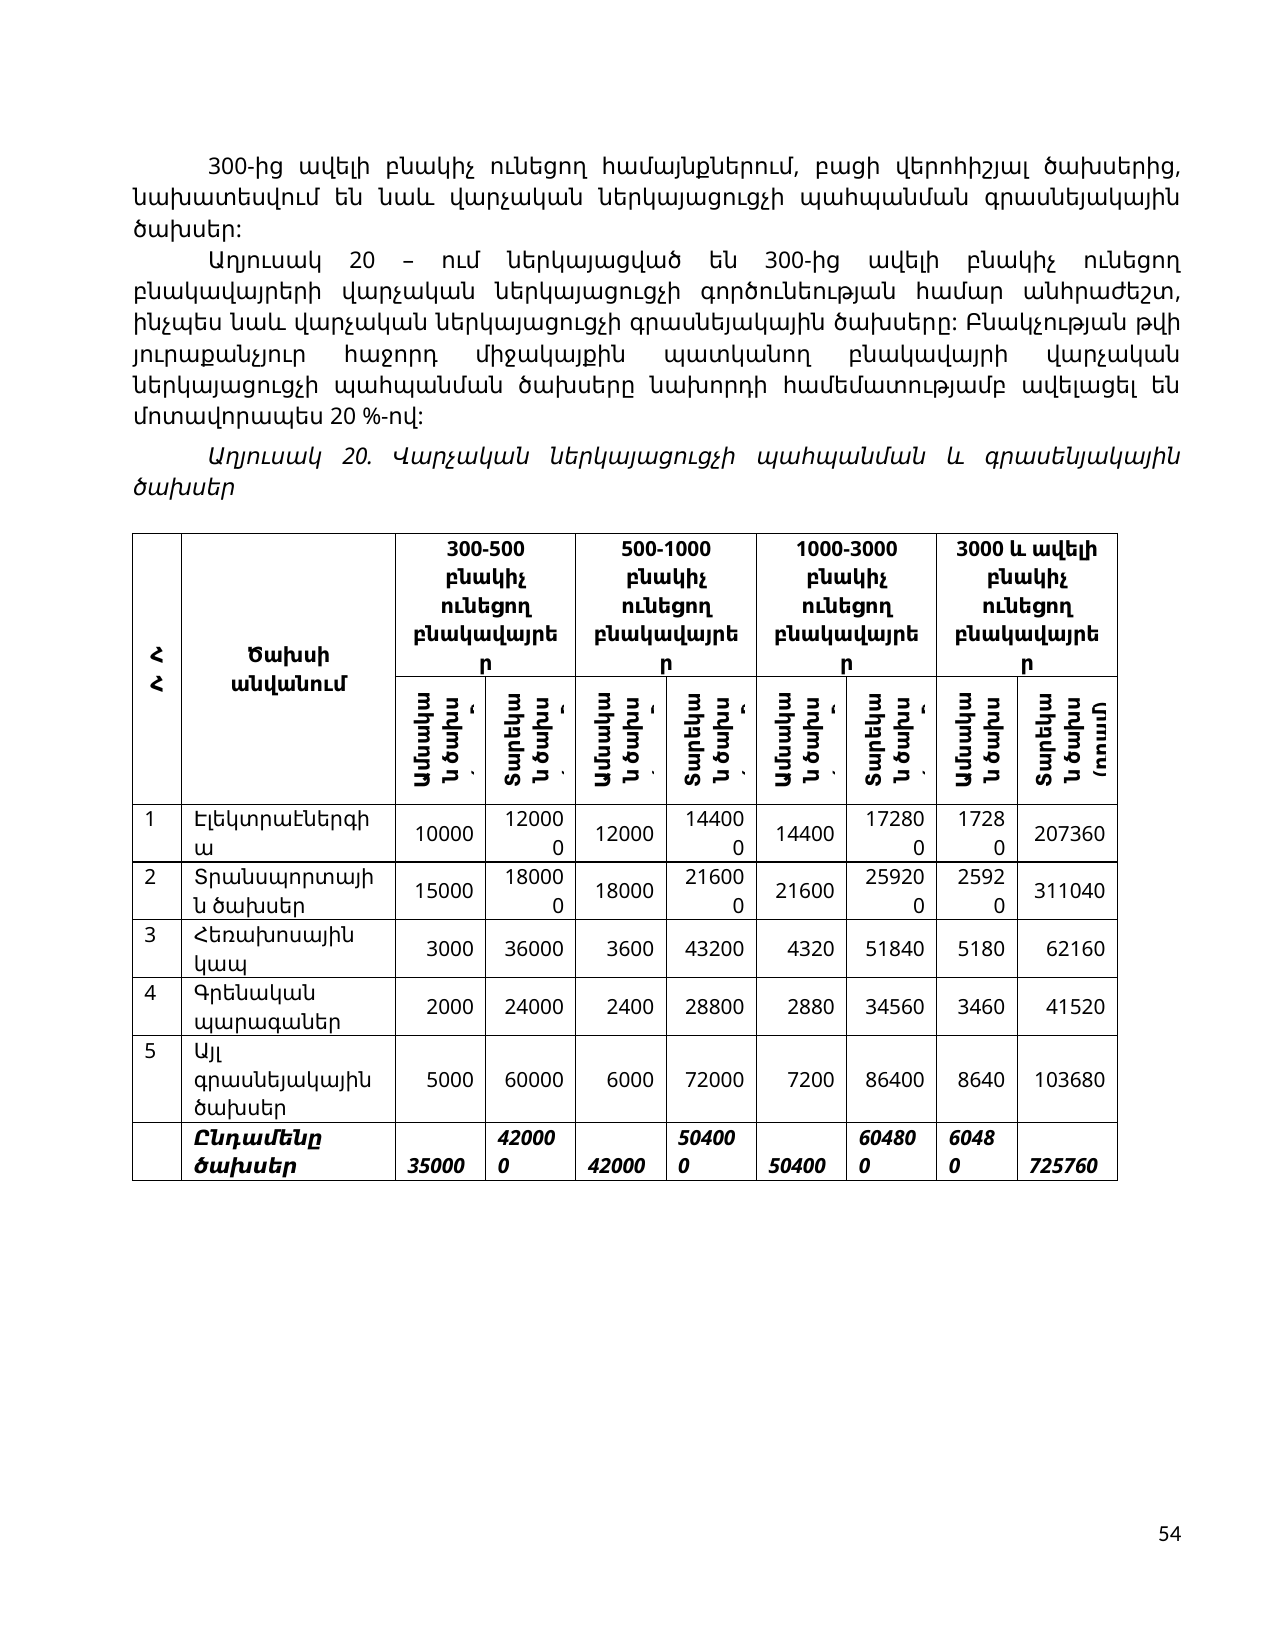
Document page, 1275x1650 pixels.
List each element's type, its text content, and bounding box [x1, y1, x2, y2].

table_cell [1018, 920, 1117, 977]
list Աղյուսակ 20. Վարչական ներկայացուցչի պահպանման և գրասենյակային ծախսեր [133, 440, 1181, 502]
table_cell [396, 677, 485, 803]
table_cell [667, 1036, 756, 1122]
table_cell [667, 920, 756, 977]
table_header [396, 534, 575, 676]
text Աղյուսակ 20 – ում ներկայացված են 300-ից ավելի բնակիչ ունեցող բնակավայրերի վարչական ներկայացուցչի գործունեության համար անհրաժեշտ, ինչպես նաև վարչական ներկայացուցչի գրասնեյակային ծախսերը: Բնակչության թվի յուրաքանչյուր հաջորդ միջակայքին պատկանող բնակավայրի վարչական ներկայացուցչի պահպանման ծախսերը նախորդի համեմատությամբ ավելացել են մոտավորապես 20 %-ով: [133, 244, 1181, 431]
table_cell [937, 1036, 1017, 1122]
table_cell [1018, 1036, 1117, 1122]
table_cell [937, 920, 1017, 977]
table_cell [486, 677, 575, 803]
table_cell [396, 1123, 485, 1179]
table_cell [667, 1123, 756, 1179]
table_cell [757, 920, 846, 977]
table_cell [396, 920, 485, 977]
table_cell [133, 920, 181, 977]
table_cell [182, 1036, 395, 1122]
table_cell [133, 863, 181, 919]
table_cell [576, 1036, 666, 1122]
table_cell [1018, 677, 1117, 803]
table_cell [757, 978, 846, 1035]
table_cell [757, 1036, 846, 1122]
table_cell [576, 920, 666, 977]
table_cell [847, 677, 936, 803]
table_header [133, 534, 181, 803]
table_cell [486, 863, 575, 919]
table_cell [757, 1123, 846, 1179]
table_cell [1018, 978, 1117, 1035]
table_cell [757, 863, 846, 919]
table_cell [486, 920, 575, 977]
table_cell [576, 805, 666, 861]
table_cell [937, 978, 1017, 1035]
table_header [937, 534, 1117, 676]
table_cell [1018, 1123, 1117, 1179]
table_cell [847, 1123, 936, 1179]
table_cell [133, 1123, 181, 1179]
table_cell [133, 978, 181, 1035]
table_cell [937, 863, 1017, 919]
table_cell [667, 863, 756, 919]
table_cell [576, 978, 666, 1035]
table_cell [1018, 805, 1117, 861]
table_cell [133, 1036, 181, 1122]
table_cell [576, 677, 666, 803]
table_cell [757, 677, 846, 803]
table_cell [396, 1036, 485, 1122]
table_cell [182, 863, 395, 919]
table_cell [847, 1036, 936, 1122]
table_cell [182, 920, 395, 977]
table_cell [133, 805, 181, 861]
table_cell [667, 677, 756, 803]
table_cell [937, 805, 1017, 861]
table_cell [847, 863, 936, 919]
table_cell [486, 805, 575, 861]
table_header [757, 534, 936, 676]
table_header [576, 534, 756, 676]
text 300-ից ավելի բնակիչ ունեցող համայնքներում, բացի վերոհիշյալ ծախսերից, նախատեսվում են նաև վարչական ներկայացուցչի պահպանման գրասնեյակային ծախսեր: [133, 150, 1181, 244]
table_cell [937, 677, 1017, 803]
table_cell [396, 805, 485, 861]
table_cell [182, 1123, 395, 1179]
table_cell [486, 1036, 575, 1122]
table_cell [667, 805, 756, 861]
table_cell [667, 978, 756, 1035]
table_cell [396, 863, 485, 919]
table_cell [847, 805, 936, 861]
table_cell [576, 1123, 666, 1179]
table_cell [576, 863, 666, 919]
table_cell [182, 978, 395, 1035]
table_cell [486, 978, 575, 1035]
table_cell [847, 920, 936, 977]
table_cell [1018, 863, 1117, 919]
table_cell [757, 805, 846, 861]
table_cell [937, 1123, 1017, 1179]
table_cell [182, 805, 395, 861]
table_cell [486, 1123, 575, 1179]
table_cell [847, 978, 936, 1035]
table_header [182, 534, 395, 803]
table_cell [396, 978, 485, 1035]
